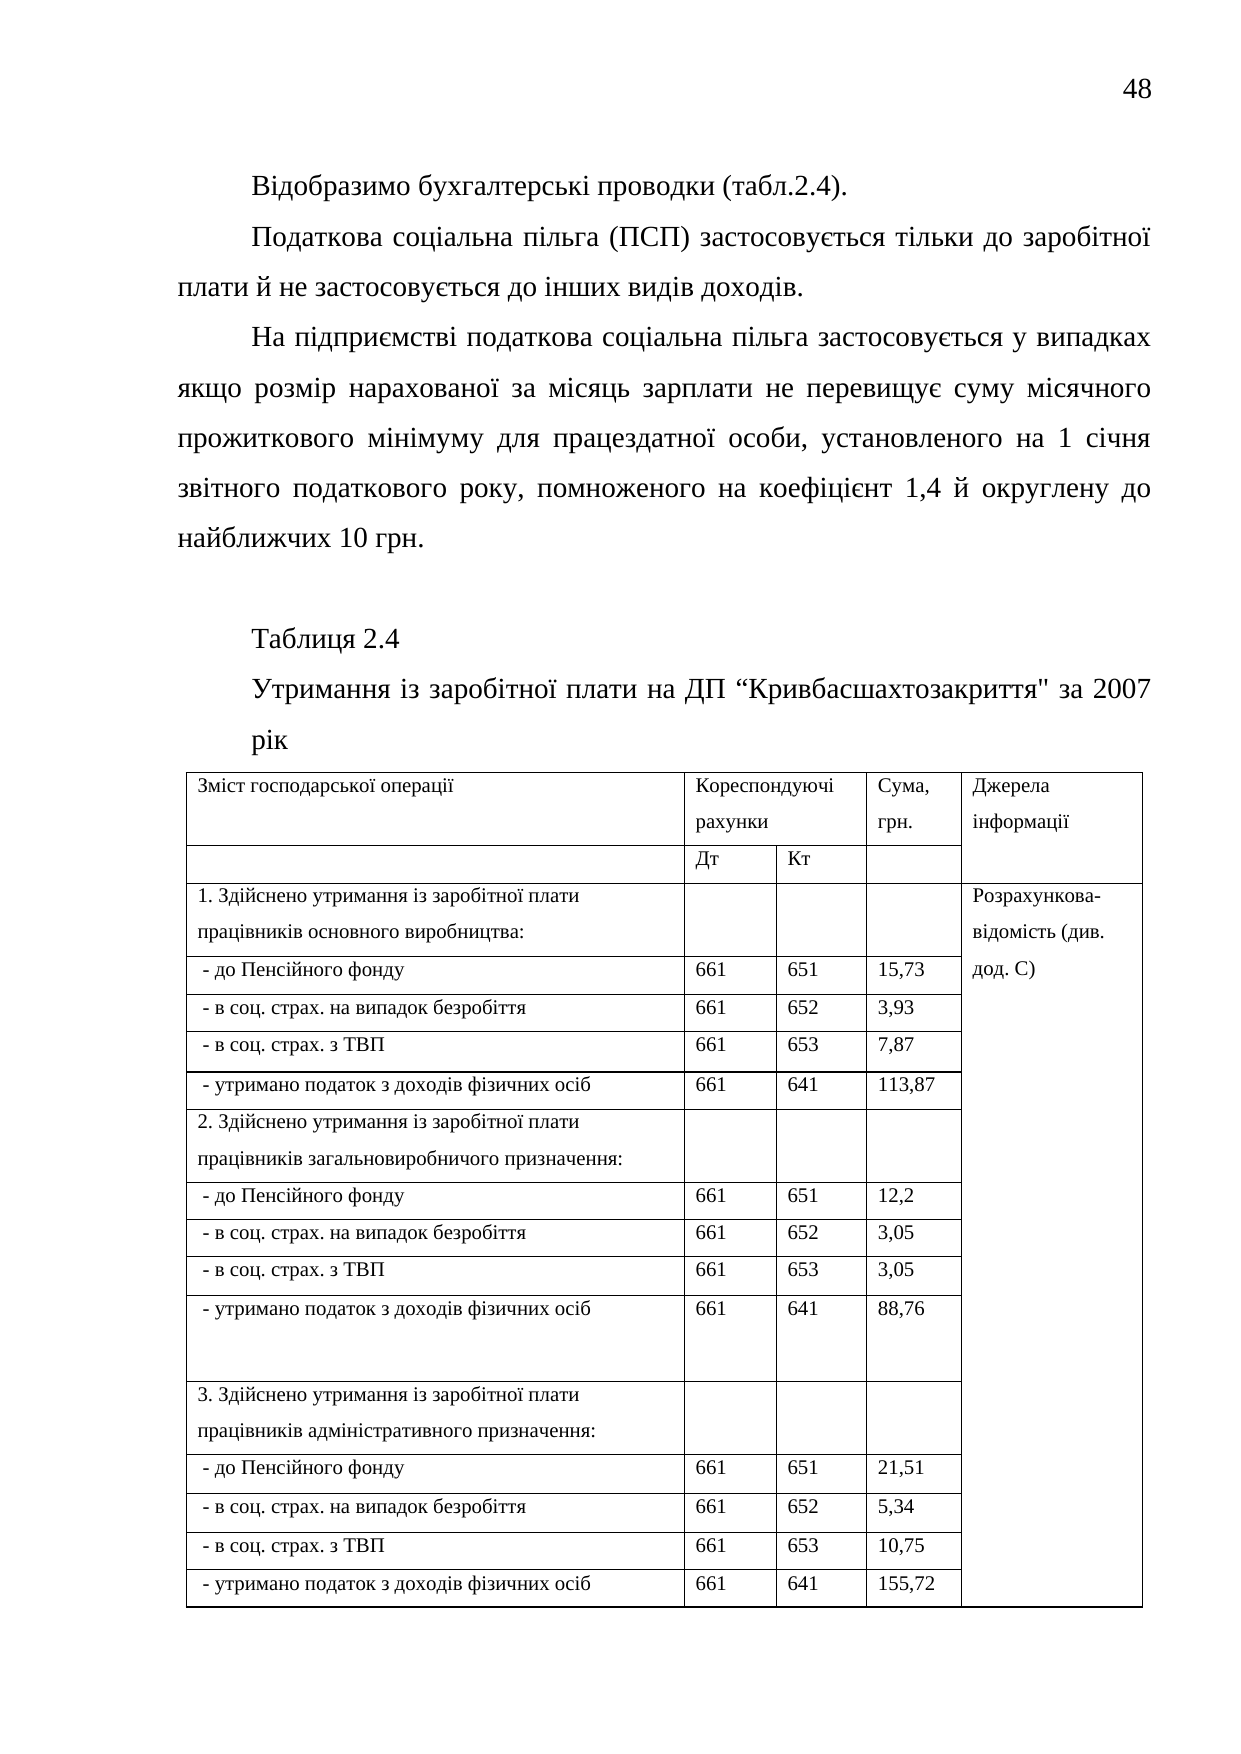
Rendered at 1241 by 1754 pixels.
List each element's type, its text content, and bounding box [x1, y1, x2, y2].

text Таблиця 2.4 [177, 621, 1152, 655]
table_cell - утримано податок з доходів фізичних осіб [187, 1296, 684, 1381]
table_cell 661 [685, 1257, 776, 1295]
table_header Джерела інформації [962, 773, 1142, 882]
table_cell [867, 846, 961, 882]
table_cell - в соц. страх. на випадок безробіття [187, 1494, 684, 1532]
table_cell 3,05 [867, 1220, 961, 1256]
table_cell 3. Здійснено утримання із заробітної плати працівників адміністративного призначення: [187, 1382, 684, 1454]
text Утримання із заробітної плати на ДП “Кривбасшахтозакриття" за 2007 рік [251, 672, 1152, 755]
table_cell 661 [685, 1183, 776, 1219]
table_cell 155,72 [867, 1570, 961, 1606]
table_cell - утримано податок з доходів фізичних осіб [187, 1073, 684, 1108]
table_cell 653 [777, 1257, 866, 1295]
table_cell [685, 1110, 776, 1182]
table_cell [867, 884, 961, 956]
table_cell - в соц. страх. на випадок безробіття [187, 995, 684, 1031]
table_cell 652 [777, 995, 866, 1031]
table_cell 2. Здійснено утримання із заробітної плати працівників загальновиробничого призначення: [187, 1110, 684, 1182]
table_cell 661 [685, 1570, 776, 1606]
table_cell 661 [685, 1032, 776, 1071]
table_cell - в соц. страх. з ТВП [187, 1257, 684, 1295]
table_cell [777, 1382, 866, 1454]
table_cell 652 [777, 1494, 866, 1532]
table_cell - до Пенсійного фонду [187, 957, 684, 994]
table_cell - утримано податок з доходів фізичних осіб [187, 1570, 684, 1606]
table_cell 113,87 [867, 1073, 961, 1108]
table_cell 651 [777, 1455, 866, 1493]
table_cell [867, 1110, 961, 1182]
text На підприємстві податкова соціальна пільга застосовується у випадках якщо розмір нарахованої за місяць зарплати не перевищує суму місячного прожиткового мінімуму для працездатної особи, установленого на 1 січня звітного податкового року, помноженого на коефіцієнт 1,4 й округлену до найближчих 10 грн. [177, 319, 1152, 554]
text Податкова соціальна пільга (ПСП) застосовується тільки до заробітної плати й не застосовується до інших видів доходів. [177, 219, 1152, 303]
table_cell 661 [685, 1220, 776, 1256]
table_cell 661 [685, 995, 776, 1031]
table_cell 12,2 [867, 1183, 961, 1219]
table_cell [867, 1382, 961, 1454]
table_cell Дт [685, 846, 776, 882]
table_cell 3,93 [867, 995, 961, 1031]
table_header Сума, грн. [867, 773, 961, 845]
table_cell [187, 846, 684, 882]
table_cell 661 [685, 1533, 776, 1569]
table_cell 651 [777, 957, 866, 994]
table_cell 21,51 [867, 1455, 961, 1493]
table_cell - до Пенсійного фонду [187, 1455, 684, 1493]
table_cell 641 [777, 1296, 866, 1381]
table_cell - до Пенсійного фонду [187, 1183, 684, 1219]
table_cell 661 [685, 1494, 776, 1532]
table_cell 88,76 [867, 1296, 961, 1381]
table_cell 653 [777, 1032, 866, 1071]
table_cell - в соц. страх. на випадок безробіття [187, 1220, 684, 1256]
table_cell 652 [777, 1220, 866, 1256]
table_cell - в соц. страх. з ТВП [187, 1032, 684, 1071]
table_cell Розрахункова-відомість (див. дод. С) [962, 884, 1142, 1606]
table_cell 7,87 [867, 1032, 961, 1071]
table_cell 5,34 [867, 1494, 961, 1532]
table_cell [685, 884, 776, 956]
table_cell 651 [777, 1183, 866, 1219]
table_cell 10,75 [867, 1533, 961, 1569]
table_cell - в соц. страх. з ТВП [187, 1533, 684, 1569]
table_cell 653 [777, 1533, 866, 1569]
table_cell [777, 884, 866, 956]
table_header Кореспондуючі рахунки [685, 773, 866, 845]
table_cell 661 [685, 957, 776, 994]
table_cell 661 [685, 1073, 776, 1108]
table_cell 641 [777, 1073, 866, 1108]
text Відобразимо бухгалтерські проводки (табл.2.4). [177, 168, 1152, 202]
table_cell Кт [777, 846, 866, 882]
table_cell 15,73 [867, 957, 961, 994]
table_header Зміст господарської операції [187, 773, 684, 845]
table_cell 3,05 [867, 1257, 961, 1295]
table_cell 661 [685, 1296, 776, 1381]
table_cell [685, 1382, 776, 1454]
table_cell 641 [777, 1570, 866, 1606]
table_cell [777, 1110, 866, 1182]
table_cell 1. Здійснено утримання із заробітної плати працівників основного виробництва: [187, 884, 684, 956]
table_cell 661 [685, 1455, 776, 1493]
